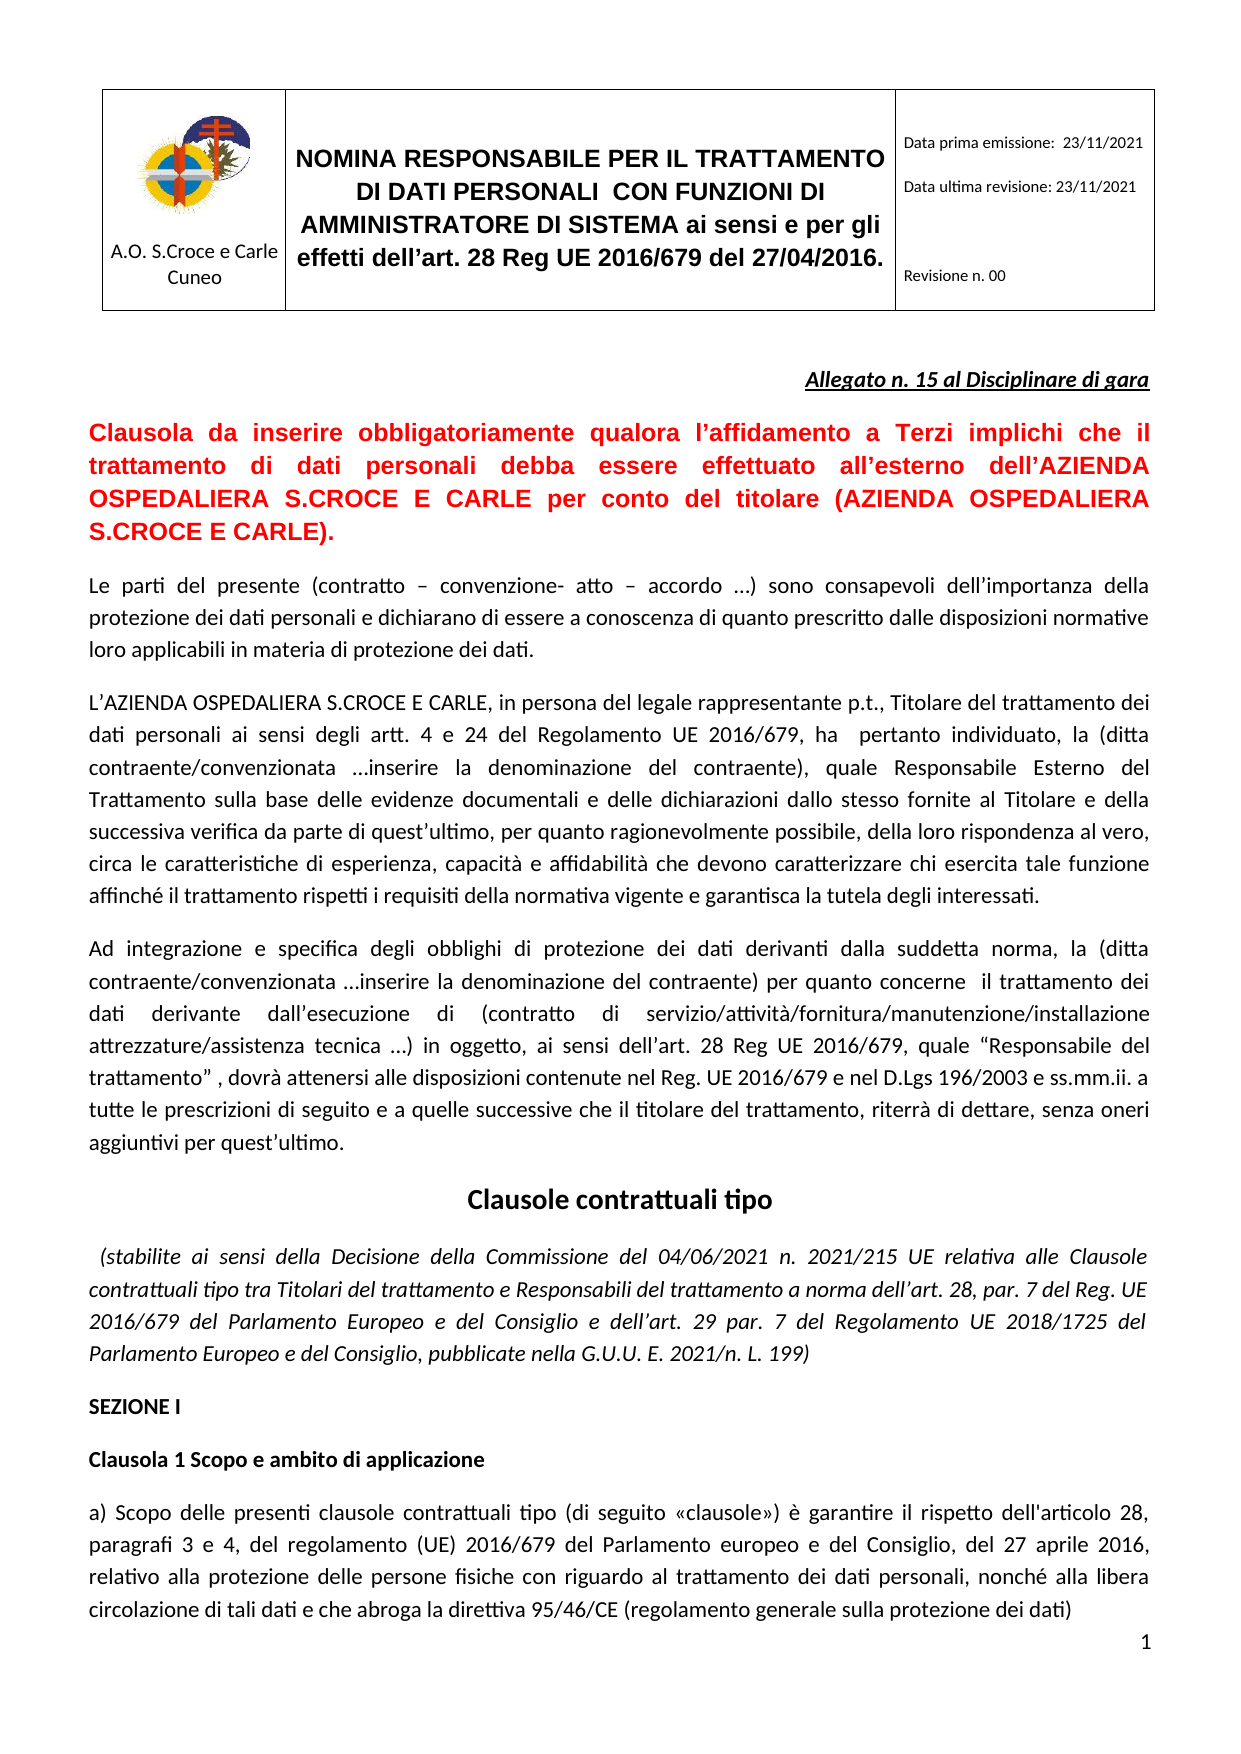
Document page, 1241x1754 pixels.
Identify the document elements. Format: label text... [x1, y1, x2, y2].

text a) Scopo delle presenti clausole contrattuali tipo (di seguito «clausole») è garantire il rispetto dell'articolo 28, paragrafi 3 e 4, del regolamento (UE) 2016/679 del Parlamento europeo e del Consiglio, del 27 aprile 2016, relativo alla protezione delle persone fisiche con riguardo al trattamento dei dati personali, nonché alla libera circolazione di tali dati e che abroga la direttiva 95/46/CE (regolamento generale sulla protezione dei dati) [89, 1498, 1152, 1623]
text Clausole contrattuali tipo [89, 1181, 1152, 1216]
text L’AZIENDA OSPEDALIERA S.CROCE E CARLE, in persona del legale rappresentante p.t., Titolare del trattamento dei dati personali ai sensi degli artt. 4 e 24 del Regolamento UE 2016/679, ha pertanto individuato, la (ditta contraente/convenzionata …inserire la denominazione del contraente), quale Responsabile Esterno del Trattamento sulla base delle evidenze documentali e delle dichiarazioni dallo stesso fornite al Titolare e della successiva verifica da parte di quest’ultimo, per quanto ragionevolmente possibile, della loro rispondenza al vero, circa le caratteristiche di esperienza, capacità e affidabilità che devono caratterizzare chi esercita tale funzione affinché il trattamento rispetti i requisiti della normativa vigente e garantisca la tutela degli interessati. [89, 688, 1152, 909]
text Ad integrazione e specifica degli obblighi di protezione dei dati derivanti dalla suddetta norma, la (ditta contraente/convenzionata …inserire la denominazione del contraente) per quanto concerne il trattamento dei dati derivante dall’esecuzione di (contratto di servizio/attività/fornitura/manutenzione/installazione attrezzature/assistenza tecnica …) in oggetto, ai sensi dell’art. 28 Reg UE 2016/679, quale “Responsabile del trattamento” , dovrà attenersi alle disposizioni contenute nel Reg. UE 2016/679 e nel D.Lgs 196/2003 e ss.mm.ii. a tutte le prescrizioni di seguito e a quelle successive che il titolare del trattamento, riterrà di dettare, senza oneri aggiuntivi per quest’ultimo. [89, 934, 1152, 1156]
text Clausola 1 Scopo e ambito di applicazione [89, 1445, 1152, 1473]
text SEZIONE I [89, 1392, 1152, 1420]
table_header A.O. S.Croce e Carle Cuneo [103, 90, 285, 310]
text Clausola da inserire obbligatoriamente qualora l’affidamento a Terzi implichi che il trattamento di dati personali debba essere effettuato all’esterno dell’AZIENDA OSPEDALIERA S.CROCE E CARLE per conto del titolare (AZIENDA OSPEDALIERA S.CROCE E CARLE). [89, 418, 1152, 546]
picture [137, 115, 250, 214]
text Allegato n. 15 al Disciplinare di gara [89, 365, 1152, 393]
table_header NOMINA RESPONSABILE PER IL TRATTAMENTO DI DATI PERSONALI CON FUNZIONI DI AMMINISTRATORE DI SISTEMA ai sensi e per gli effetti dell’art. 28 Reg UE 2016/679 del 27/04/2016. [286, 90, 895, 310]
text Le parti del presente (contratto – convenzione- atto – accordo …) sono consapevoli dell’importanza della protezione dei dati personali e dichiarano di essere a conoscenza di quanto prescritto dalle disposizioni normative loro applicabili in materia di protezione dei dati. [89, 571, 1152, 663]
table_header Data prima emissione: 23/11/2021 Data ultima revisione: 23/11/2021 Revisione n. 00 [896, 90, 1154, 310]
text (stabilite ai sensi della Decisione della Commissione del 04/06/2021 n. 2021/215 UE relativa alle Clausole contrattuali tipo tra Titolari del trattamento e Responsabili del trattamento a norma dell’art. 28, par. 7 del Reg. UE 2016/679 del Parlamento Europeo e del Consiglio e dell’art. 29 par. 7 del Regolamento UE 2018/1725 del Parlamento Europeo e del Consiglio, pubblicate nella G.U.U. E. 2021/n. L. 199) [89, 1242, 1152, 1367]
